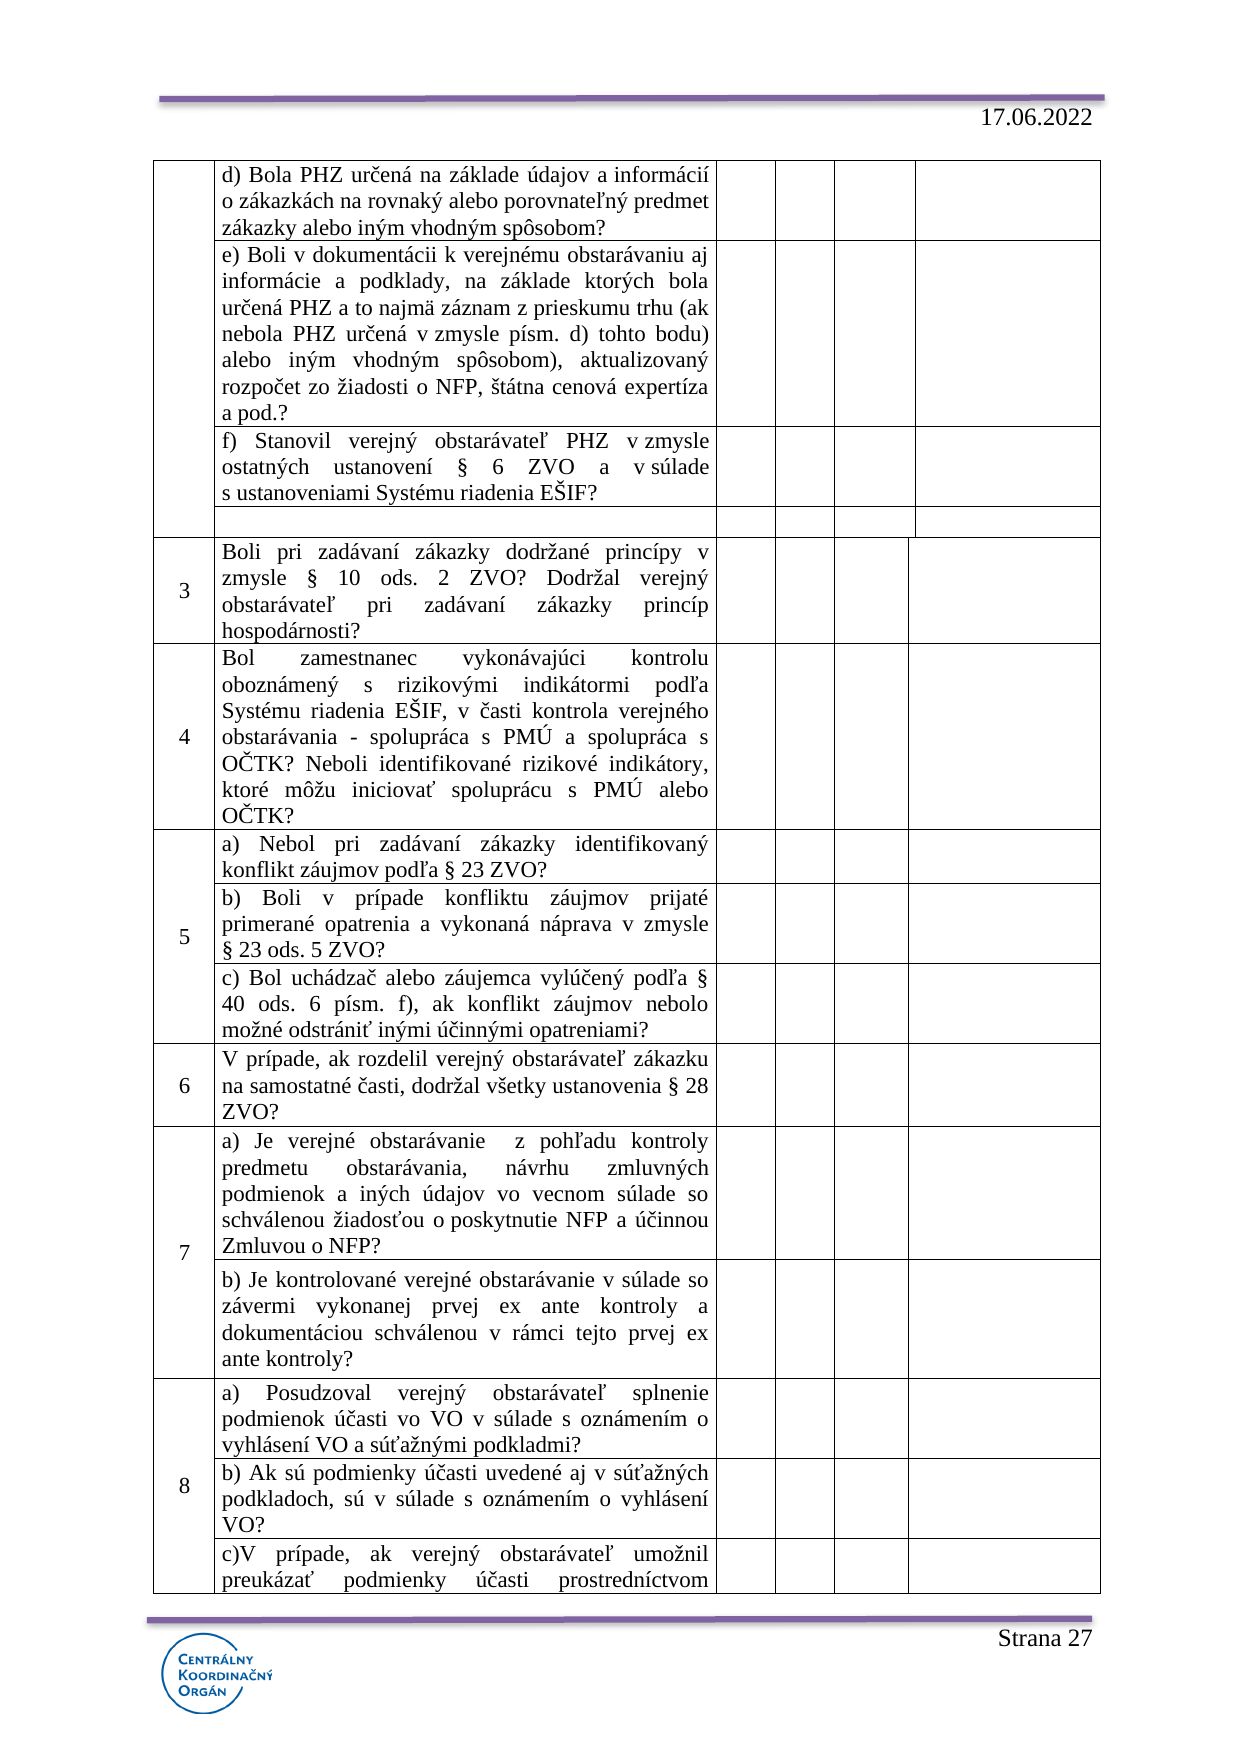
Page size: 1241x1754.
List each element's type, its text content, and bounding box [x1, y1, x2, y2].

table_cell [717, 830, 775, 883]
table_cell [717, 1459, 775, 1538]
table_cell a) Posudzoval verejný obstarávateľ splnenie podmienok účasti vo VO v súlade s oznámením o vyhlásení VO a súťažnými podkladmi? [215, 1379, 716, 1458]
table_cell a) Nebol pri zadávaní zákazky identifikovaný konflikt záujmov podľa § 23 ZVO? [215, 830, 716, 883]
table_cell [776, 427, 834, 506]
table_cell Boli pri zadávaní zákazky dodržané princípy v zmysle § 10 ods. 2 ZVO? Dodržal verejný obstarávateľ pri zadávaní zákazky princíp hospodárnosti? [215, 538, 716, 643]
table_cell [776, 1379, 834, 1458]
table_cell [909, 1459, 1100, 1538]
table_cell [835, 1127, 908, 1259]
table_cell [776, 884, 834, 963]
table_cell 5 [154, 830, 214, 1043]
table_cell [909, 884, 1100, 963]
table_cell [909, 1260, 1100, 1378]
table_cell [909, 830, 1100, 883]
table_cell [717, 241, 775, 426]
table_cell [909, 538, 1100, 643]
table_cell [776, 161, 834, 240]
table_cell 8 [154, 1379, 214, 1593]
table_cell [835, 964, 908, 1043]
table_cell [835, 507, 915, 537]
table_cell [916, 507, 1100, 537]
table_cell [717, 1044, 775, 1126]
table_cell d) Bola PHZ určená na základe údajov a informácií o zákazkách na rovnaký alebo porovnateľný predmet zákazky alebo iným vhodným spôsobom? [215, 161, 716, 240]
table_cell [717, 1539, 775, 1593]
table_cell [909, 1379, 1100, 1458]
table_cell [717, 427, 775, 506]
table_cell [776, 1127, 834, 1259]
table_cell [916, 427, 1100, 506]
table_cell c) Bol uchádzač alebo záujemca vylúčený podľa § 40 ods. 6 písm. f), ak konflikt záujmov nebolo možné odstrániť inými účinnými opatreniami? [215, 964, 716, 1043]
table_cell [776, 1459, 834, 1538]
table_cell [835, 1379, 908, 1458]
table_cell [215, 507, 716, 537]
table_cell [717, 507, 775, 537]
table_cell [835, 538, 908, 643]
picture [159, 1631, 272, 1713]
table_cell [835, 1044, 908, 1126]
table_cell f) Stanovil verejný obstarávateľ PHZ v zmysle ostatných ustanovení § 6 ZVO a v súlade s ustanoveniami Systému riadenia EŠIF? [215, 427, 716, 506]
table_cell [909, 1127, 1100, 1259]
table_cell e) Boli v dokumentácii k verejnému obstarávaniu aj informácie a podklady, na základe ktorých bola určená PHZ a to najmä záznam z prieskumu trhu (ak nebola PHZ určená v zmysle písm. d) tohto bodu) alebo iným vhodným spôsobom), aktualizovaný rozpočet zo žiadosti o NFP, štátna cenová expertíza a pod.? [215, 241, 716, 426]
table_cell [717, 1379, 775, 1458]
table_cell [776, 1044, 834, 1126]
table_cell [717, 644, 775, 829]
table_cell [215, 1539, 716, 1593]
table_cell [717, 884, 775, 963]
table_cell [835, 427, 915, 506]
table_cell [909, 1044, 1100, 1126]
table_cell [776, 507, 834, 537]
table_cell [717, 538, 775, 643]
table_cell [835, 830, 908, 883]
table_cell [909, 1539, 1100, 1593]
table_cell [835, 241, 915, 426]
table_cell [776, 830, 834, 883]
table_cell 3 [154, 538, 214, 643]
table_cell b) Boli v prípade konfliktu záujmov prijaté primerané opatrenia a vykonaná náprava v zmysle § 23 ods. 5 ZVO? [215, 884, 716, 963]
table_cell [717, 1127, 775, 1259]
table_cell [776, 1539, 834, 1593]
table_cell [776, 538, 834, 643]
table_cell [835, 161, 915, 240]
table_cell [717, 1260, 775, 1378]
table_cell [835, 1260, 908, 1378]
table_cell 4 [154, 644, 214, 829]
table_cell [776, 964, 834, 1043]
table_cell Bol zamestnanec vykonávajúci kontrolu oboznámený s rizikovými indikátormi podľa Systému riadenia EŠIF, v časti kontrola verejného obstarávania - spolupráca s PMÚ a spolupráca s OČTK? Neboli identifikované rizikové indikátory, ktoré môžu iniciovať spoluprácu s PMÚ alebo OČTK? [215, 644, 716, 829]
table_cell [835, 1459, 908, 1538]
table_cell [835, 1539, 908, 1593]
table_cell [916, 161, 1100, 240]
table_cell 6 [154, 1044, 214, 1126]
table_cell [916, 241, 1100, 426]
table_cell [776, 644, 834, 829]
table_cell [776, 1260, 834, 1378]
table_cell b) Ak sú podmienky účasti uvedené aj v súťažných podkladoch, sú v súlade s oznámením o vyhlásení VO? [215, 1459, 716, 1538]
table_cell 7 [154, 1127, 214, 1378]
table_cell [717, 161, 775, 240]
table_cell [909, 644, 1100, 829]
table_cell a) Je verejné obstarávanie z pohľadu kontroly predmetu obstarávania, návrhu zmluvných podmienok a iných údajov vo vecnom súlade so schválenou žiadosťou o poskytnutie NFP a účinnou Zmluvou o NFP? [215, 1127, 716, 1259]
table_cell [776, 241, 834, 426]
table_cell [835, 644, 908, 829]
table_cell [835, 884, 908, 963]
table_cell b) Je kontrolované verejné obstarávanie v súlade so závermi vykonanej prvej ex ante kontroly a dokumentáciou schválenou v rámci tejto prvej ex ante kontroly? [215, 1260, 716, 1378]
table_cell V prípade, ak rozdelil verejný obstarávateľ zákazku na samostatné časti, dodržal všetky ustanovenia § 28 ZVO? [215, 1044, 716, 1126]
table_cell [717, 964, 775, 1043]
table_cell [909, 964, 1100, 1043]
